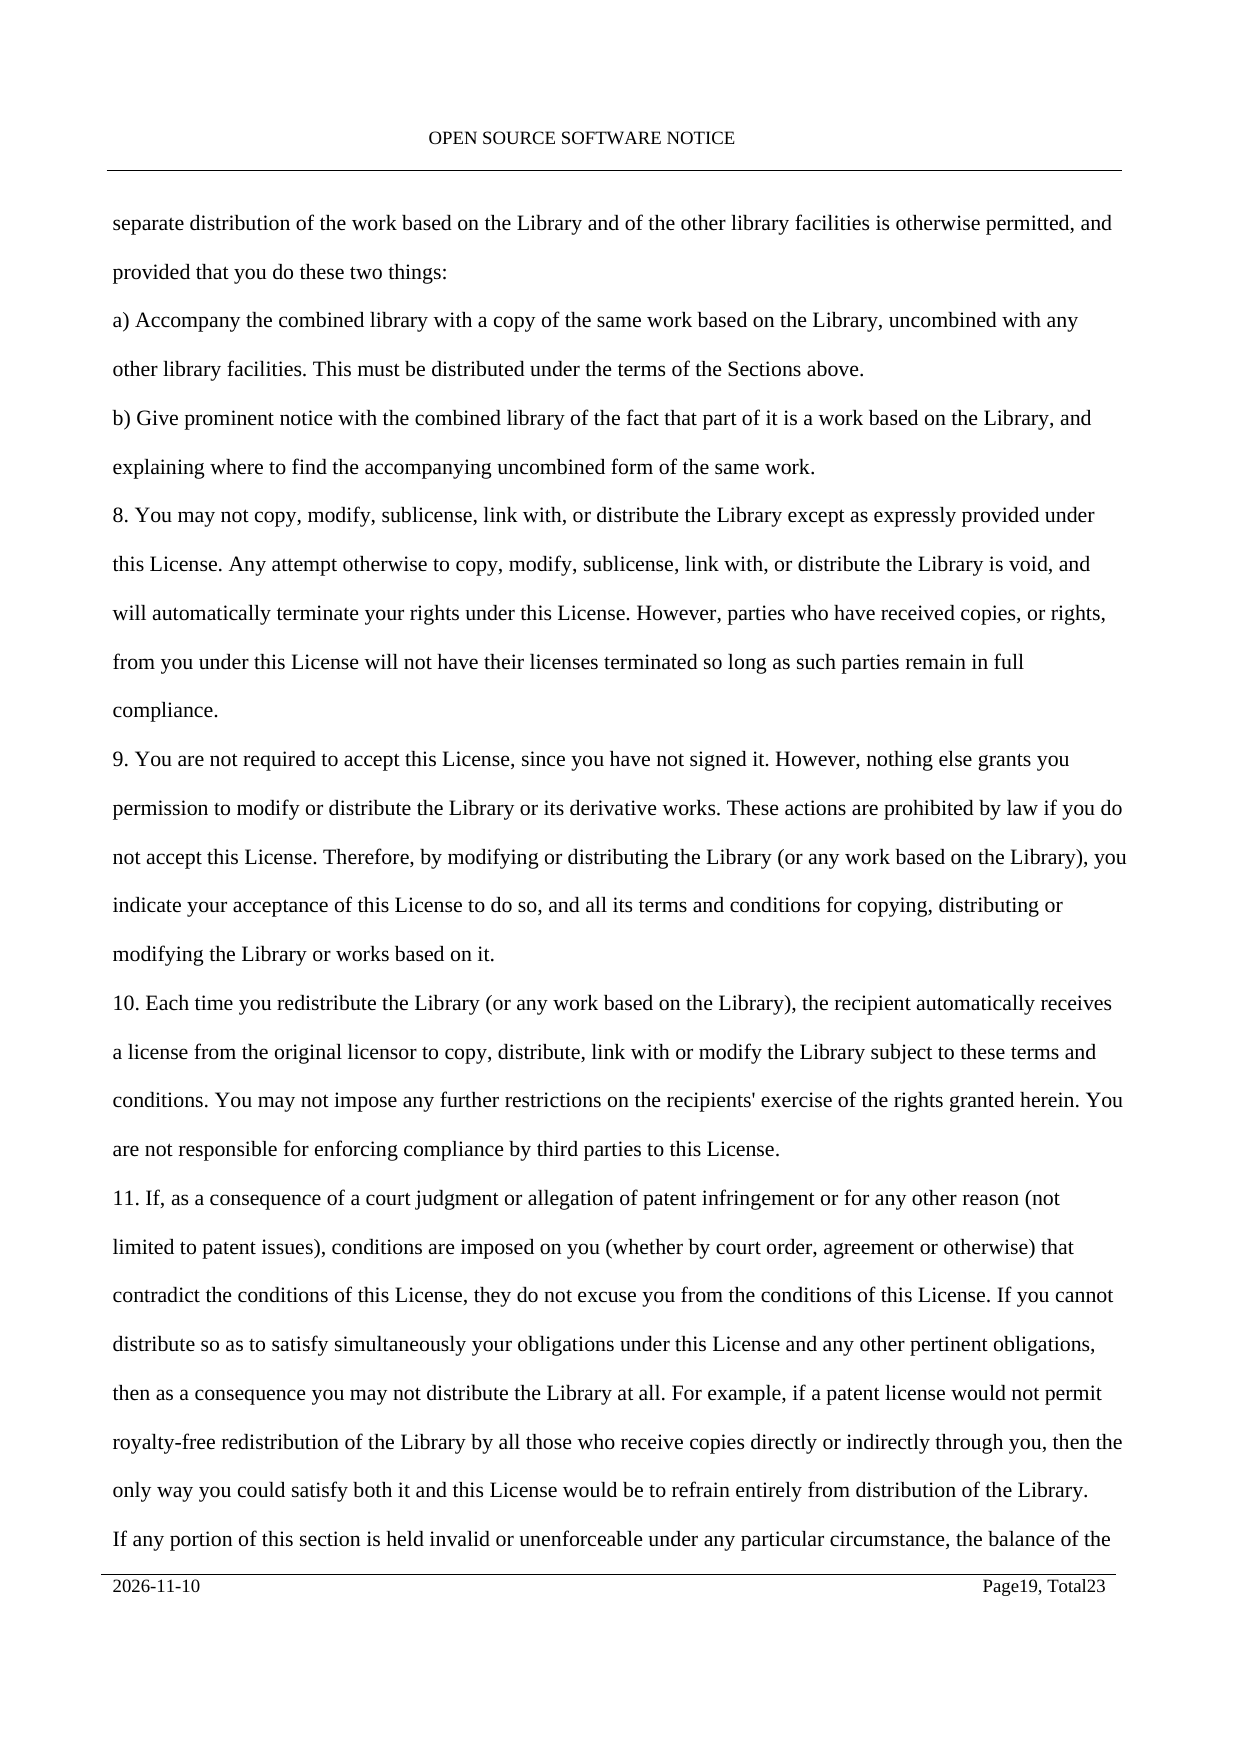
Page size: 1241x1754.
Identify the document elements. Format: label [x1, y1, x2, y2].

text [112, 206, 1128, 1555]
